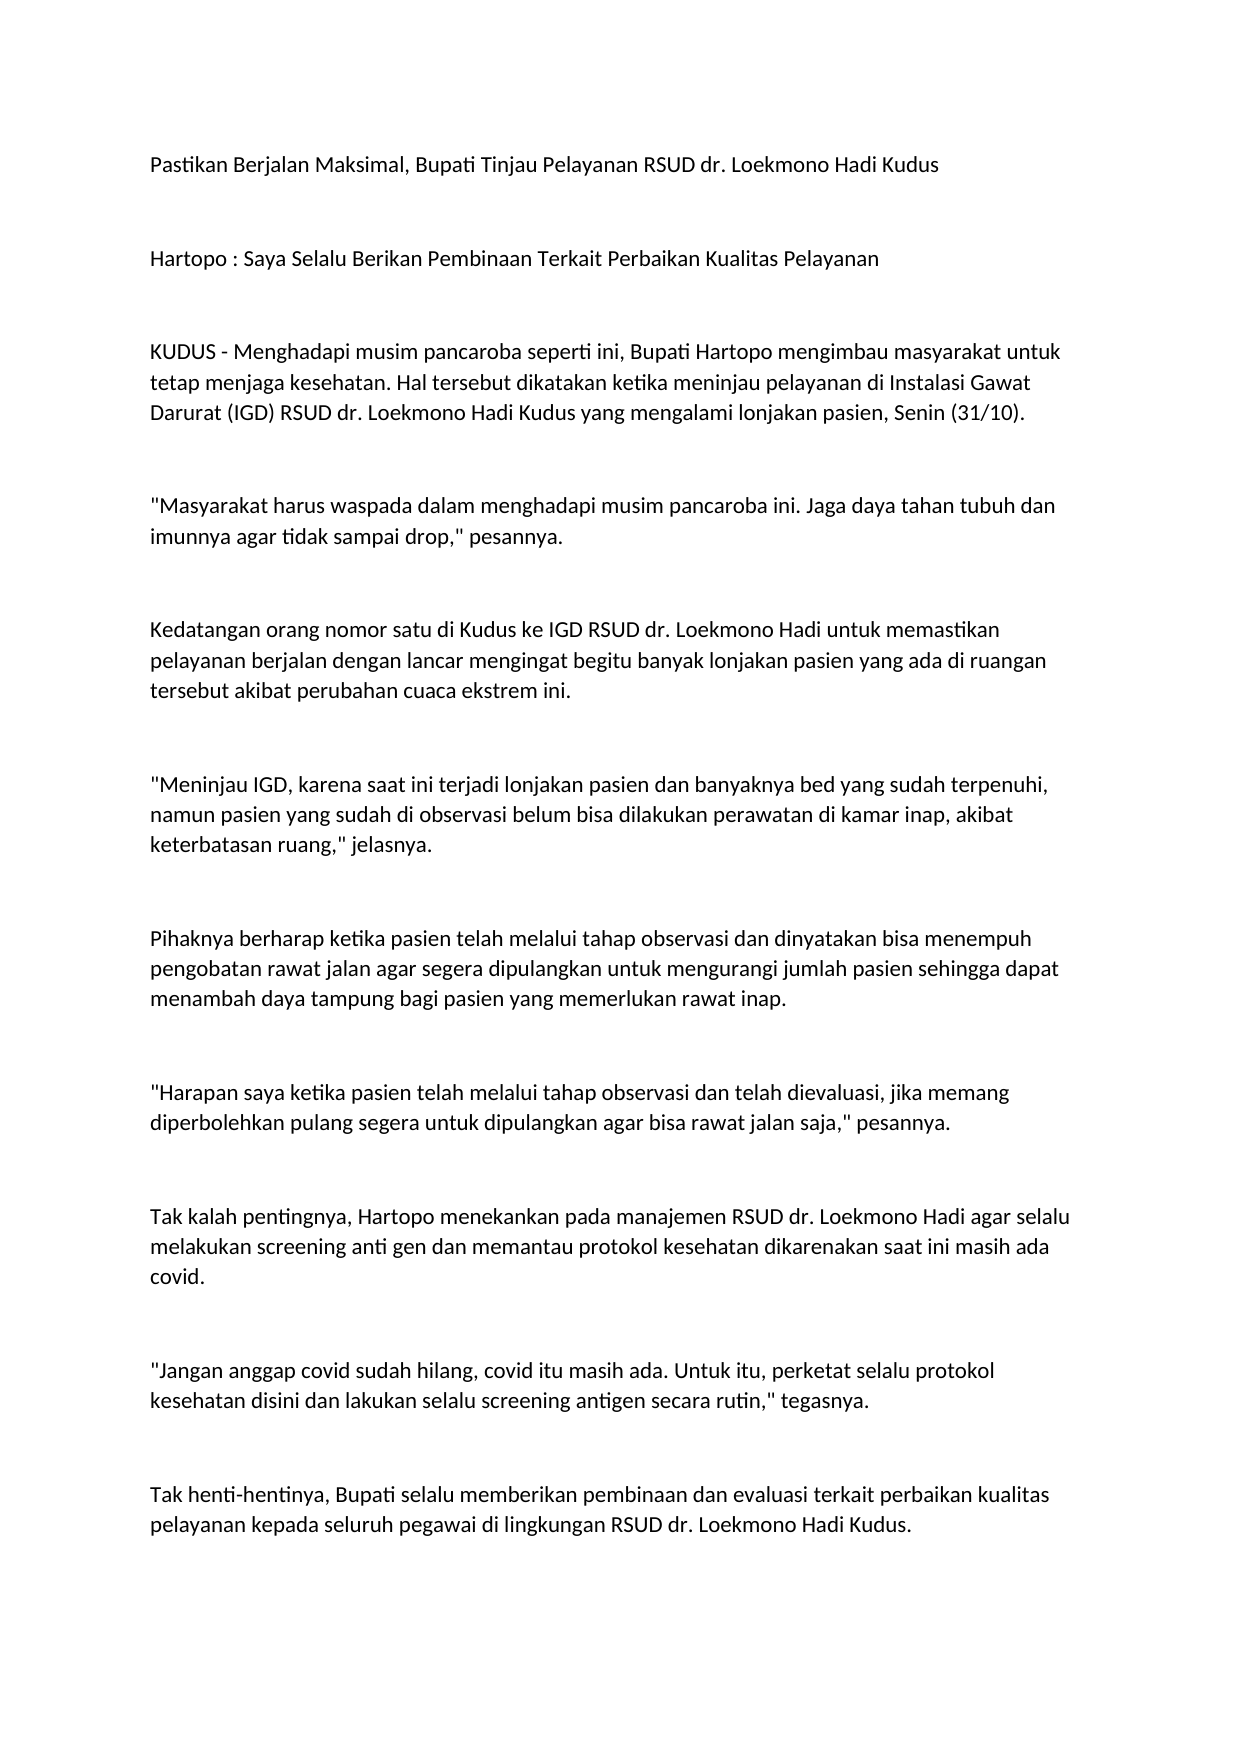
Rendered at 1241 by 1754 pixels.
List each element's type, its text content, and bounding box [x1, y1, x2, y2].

text "Meninjau IGD, karena saat ini terjadi lonjakan pasien dan banyaknya bed yang sudah terpenuhi, namun pasien yang sudah di observasi belum bisa dilakukan perawatan di kamar inap, akibat keterbatasan ruang," jelasnya. [150, 770, 1090, 858]
text Kedatangan orang nomor satu di Kudus ke IGD RSUD dr. Loekmono Hadi untuk memastikan pelayanan berjalan dengan lancar mengingat begitu banyak lonjakan pasien yang ada di ruangan tersebut akibat perubahan cuaca ekstrem ini. [150, 616, 1090, 704]
text Tak kalah pentingnya, Hartopo menekankan pada manajemen RSUD dr. Loekmono Hadi agar selalu melakukan screening anti gen dan memantau protokol kesehatan dikarenakan saat ini masih ada covid. [150, 1202, 1090, 1291]
text Hartopo : Saya Selalu Berikan Pembinaan Terkait Perbaikan Kualitas Pelayanan [150, 244, 1090, 272]
text Pihaknya berharap ketika pasien telah melalui tahap observasi dan dinyatakan bisa menempuh pengobatan rawat jalan agar segera dipulangkan untuk mengurangi jumlah pasien sehingga dapat menambah daya tampung bagi pasien yang memerlukan rawat inap. [150, 924, 1090, 1012]
text "Masyarakat harus waspada dalam menghadapi musim pancaroba ini. Jaga daya tahan tubuh dan imunnya agar tidak sampai drop," pesannya. [150, 492, 1090, 550]
text Tak henti-hentinya, Bupati selalu memberikan pembinaan dan evaluasi terkait perbaikan kualitas pelayanan kepada seluruh pegawai di lingkungan RSUD dr. Loekmono Hadi Kudus. [150, 1480, 1090, 1538]
text "Harapan saya ketika pasien telah melalui tahap observasi dan telah dievaluasi, jika memang diperbolehkan pulang segera untuk dipulangkan agar bisa rawat jalan saja," pesannya. [150, 1078, 1090, 1136]
text "Jangan anggap covid sudah hilang, covid itu masih ada. Untuk itu, perketat selalu protokol kesehatan disini dan lakukan selalu screening antigen secara rutin," tegasnya. [150, 1356, 1090, 1414]
text KUDUS - Menghadapi musim pancaroba seperti ini, Bupati Hartopo mengimbau masyarakat untuk tetap menjaga kesehatan. Hal tersebut dikatakan ketika meninjau pelayanan di Instalasi Gawat Darurat (IGD) RSUD dr. Loekmono Hadi Kudus yang mengalami lonjakan pasien, Senin (31/10). [150, 337, 1090, 426]
text Pastikan Berjalan Maksimal, Bupati Tinjau Pelayanan RSUD dr. Loekmono Hadi Kudus [150, 150, 1090, 178]
